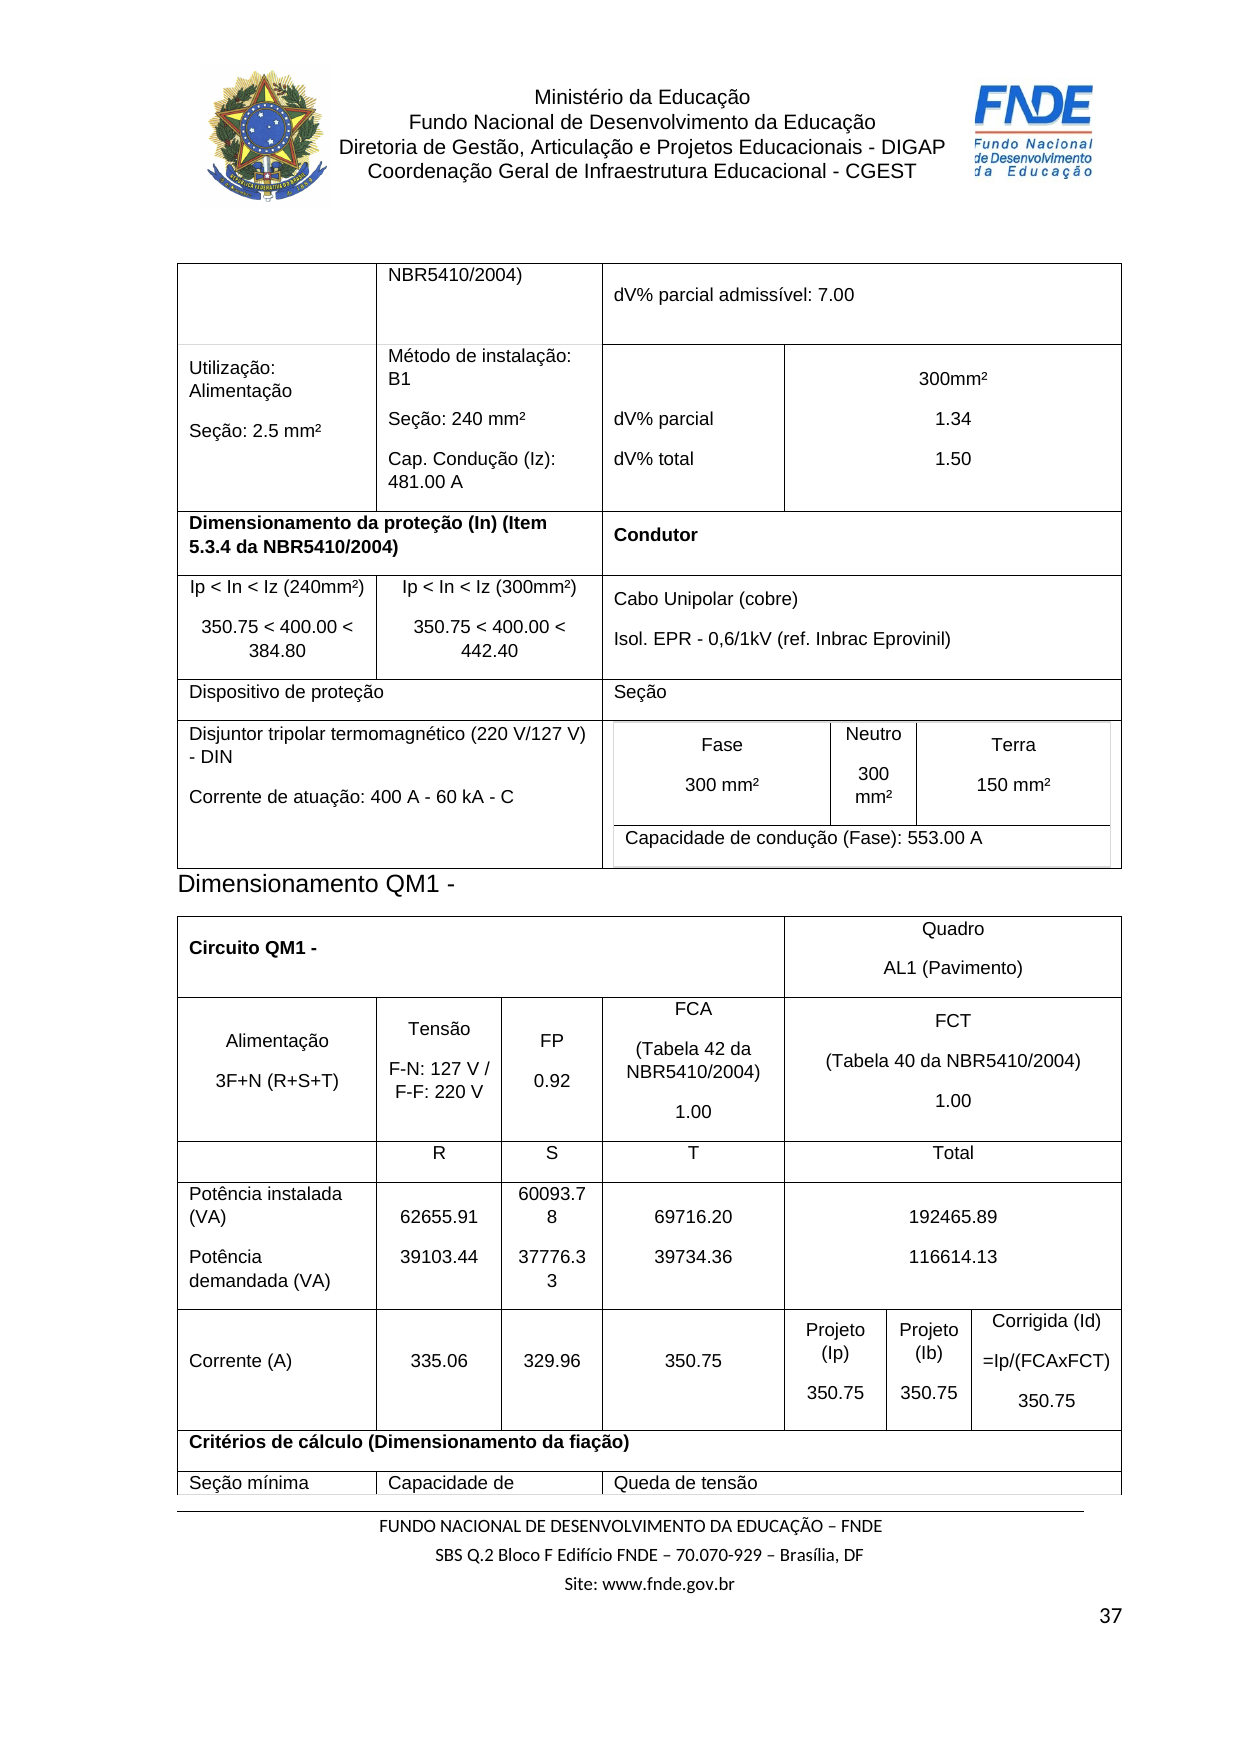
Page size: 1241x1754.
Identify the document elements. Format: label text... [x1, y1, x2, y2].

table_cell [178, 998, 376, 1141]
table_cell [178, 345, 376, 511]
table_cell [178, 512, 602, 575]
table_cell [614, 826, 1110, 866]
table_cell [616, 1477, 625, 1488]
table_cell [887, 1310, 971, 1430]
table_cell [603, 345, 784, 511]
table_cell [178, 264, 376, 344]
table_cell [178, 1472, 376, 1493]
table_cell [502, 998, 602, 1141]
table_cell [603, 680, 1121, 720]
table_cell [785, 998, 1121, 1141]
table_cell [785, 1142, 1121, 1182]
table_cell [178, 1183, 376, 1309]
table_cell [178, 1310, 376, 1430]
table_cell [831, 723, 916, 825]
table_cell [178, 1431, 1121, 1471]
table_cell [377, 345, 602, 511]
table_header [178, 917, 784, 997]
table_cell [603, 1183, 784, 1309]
picture [198, 63, 333, 210]
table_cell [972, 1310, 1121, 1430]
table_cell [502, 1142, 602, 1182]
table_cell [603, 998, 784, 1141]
text Dimensionamento QM1 - [177, 869, 1122, 897]
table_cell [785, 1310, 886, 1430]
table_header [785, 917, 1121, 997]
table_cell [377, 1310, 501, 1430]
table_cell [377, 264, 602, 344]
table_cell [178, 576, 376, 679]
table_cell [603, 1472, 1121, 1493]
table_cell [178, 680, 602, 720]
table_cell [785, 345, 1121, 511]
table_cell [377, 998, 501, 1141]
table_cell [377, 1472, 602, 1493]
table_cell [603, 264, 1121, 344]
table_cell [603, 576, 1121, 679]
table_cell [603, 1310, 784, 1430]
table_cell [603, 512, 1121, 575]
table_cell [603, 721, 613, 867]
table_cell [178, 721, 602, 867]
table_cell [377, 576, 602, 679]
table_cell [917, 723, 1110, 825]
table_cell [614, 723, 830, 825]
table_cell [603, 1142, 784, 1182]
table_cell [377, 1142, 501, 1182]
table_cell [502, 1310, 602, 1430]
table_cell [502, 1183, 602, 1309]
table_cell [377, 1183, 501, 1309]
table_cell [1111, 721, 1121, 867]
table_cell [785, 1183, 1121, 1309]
picture [974, 78, 1093, 183]
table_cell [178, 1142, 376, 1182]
